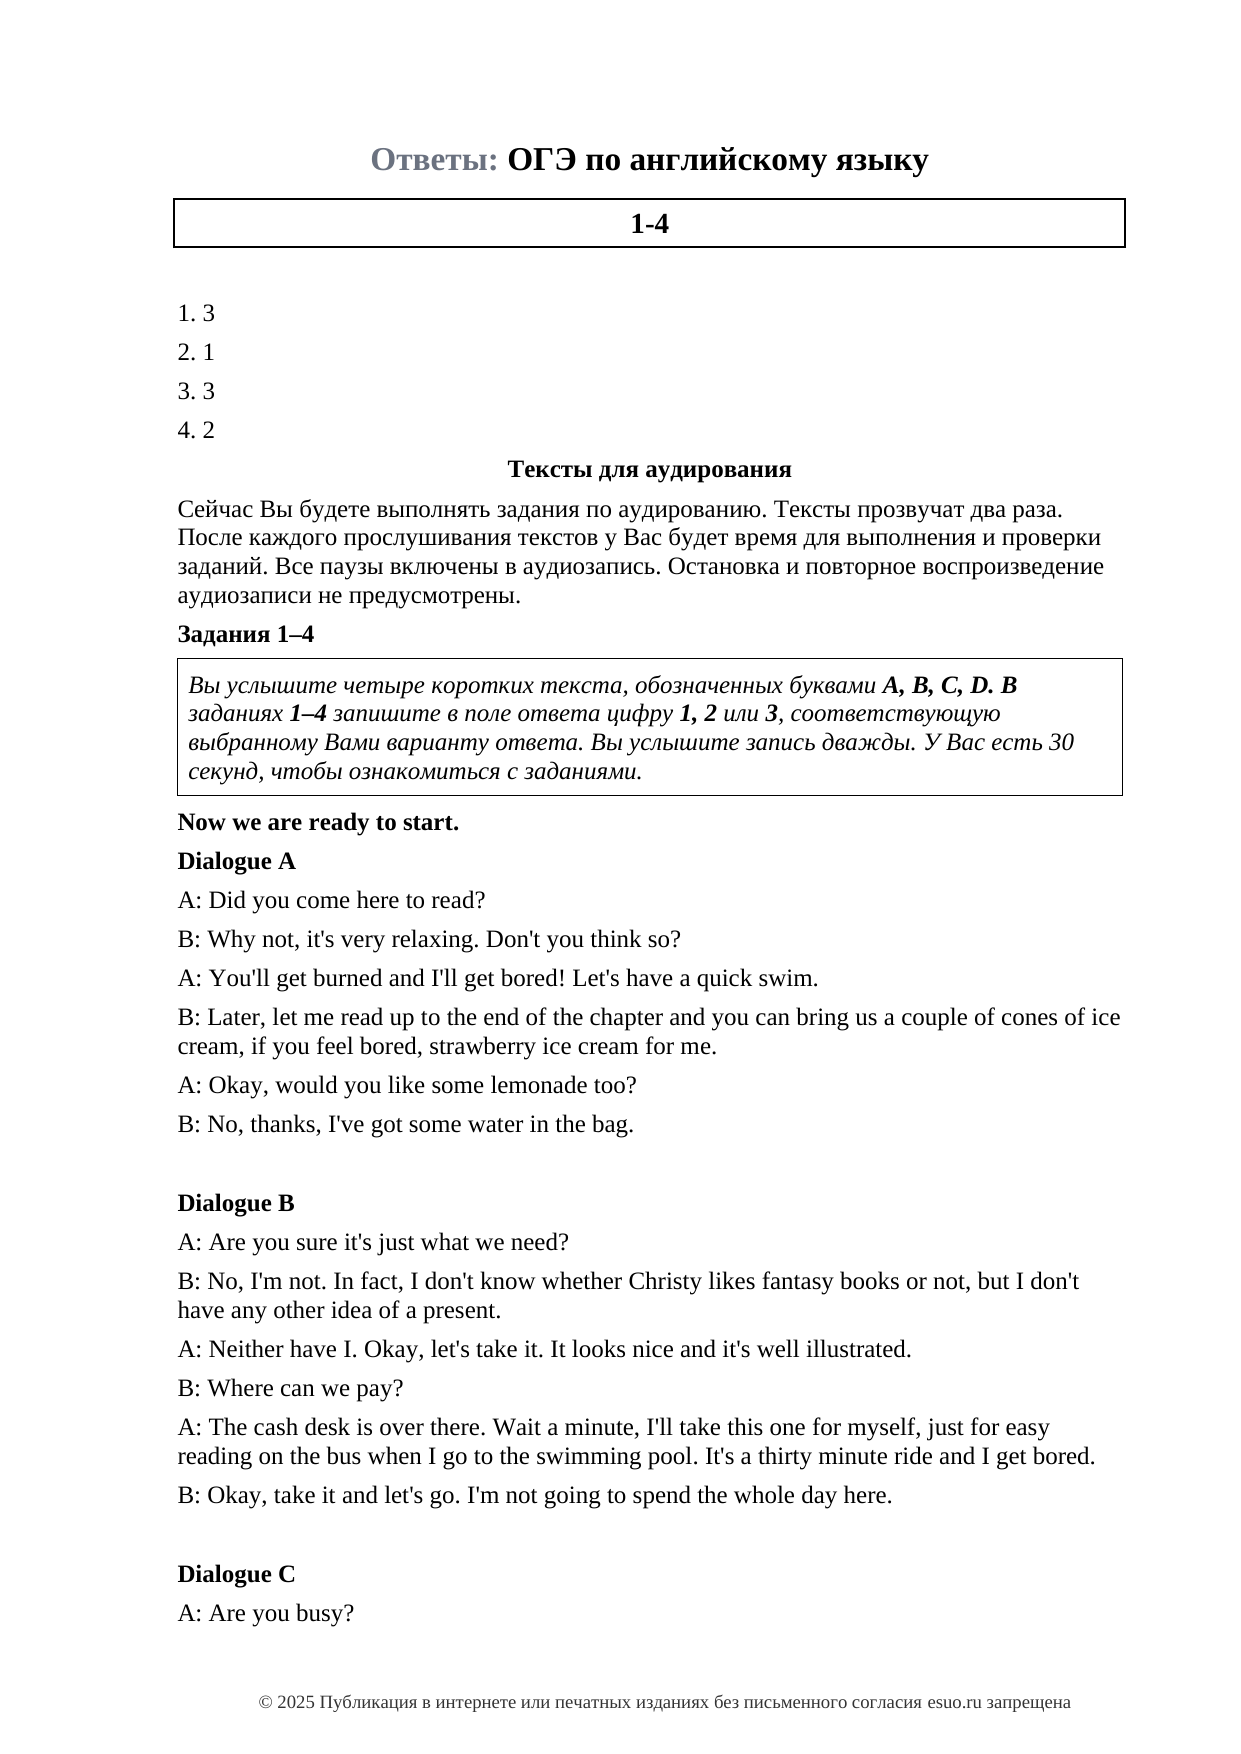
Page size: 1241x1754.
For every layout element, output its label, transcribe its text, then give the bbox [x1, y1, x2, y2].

text A: Neither have I. Okay, let's take it. It looks nice and it's well illustrated. [177, 1334, 1122, 1363]
table_header Вы услышите четыре коротких текста, обозначенных буквами А, B, C, D. В заданиях 1–4 запишите в поле ответа цифру 1, 2 или 3, соответствующую выбранному Вами варианту ответа. Вы услышите запись дважды. У Вас есть 30 секунд, чтобы ознакомиться с заданиями. [178, 659, 1122, 795]
text A: You'll get burned and I'll get bored! Let's have a quick swim. [177, 963, 1122, 992]
text Сейчас Вы будете выполнять задания по аудированию. Тексты прозвучат два раза. После каждого прослушивания текстов у Вас будет время для выполнения и проверки заданий. Все паузы включены в аудиозапись. Остановка и повторное воспроизведение аудиозаписи не предусмотрены. [177, 494, 1122, 609]
text Dialogue B [177, 1188, 1122, 1217]
text Тексты для аудирования [177, 454, 1122, 483]
text Dialogue A [177, 846, 1122, 874]
text A: Are you busy? [177, 1598, 1122, 1627]
text A: Are you sure it's just what we need? [177, 1227, 1122, 1256]
text Now we are ready to start. [177, 807, 1122, 835]
text A: Okay, would you like some lemonade too? [177, 1070, 1122, 1099]
subtitle Ответы: ОГЭ по английскому языку [177, 139, 1122, 177]
text A: The cash desk is over there. Wait a minute, I'll take this one for myself, just for easy reading on the bus when I go to the swimming pool. It's a thirty minute ride and I get bored. [177, 1412, 1122, 1470]
text B: Why not, it's very relaxing. Don't you think so? [177, 924, 1122, 953]
text 3. 3 [177, 376, 1122, 405]
text B: No, I'm not. In fact, I don't know whether Christy likes fantasy books or not, but I don't have any other idea of a present. [177, 1266, 1122, 1324]
text 1. 3 [177, 298, 1122, 327]
text Dialogue C [177, 1559, 1122, 1587]
subtitle 1-4 [175, 200, 1124, 246]
text B: Okay, take it and let's go. I'm not going to spend the whole day here. [177, 1480, 1122, 1509]
text A: Did you come here to read? [177, 885, 1122, 914]
text 2. 1 [177, 337, 1122, 366]
text 4. 2 [177, 415, 1122, 444]
text B: Where can we pay? [177, 1373, 1122, 1402]
text B: No, thanks, I've got some water in the bag. [177, 1109, 1122, 1138]
text B: Later, let me read up to the end of the chapter and you can bring us a couple of cones of ice cream, if you feel bored, strawberry ice cream for me. [177, 1002, 1122, 1060]
text Задания 1–4 [177, 619, 1122, 648]
